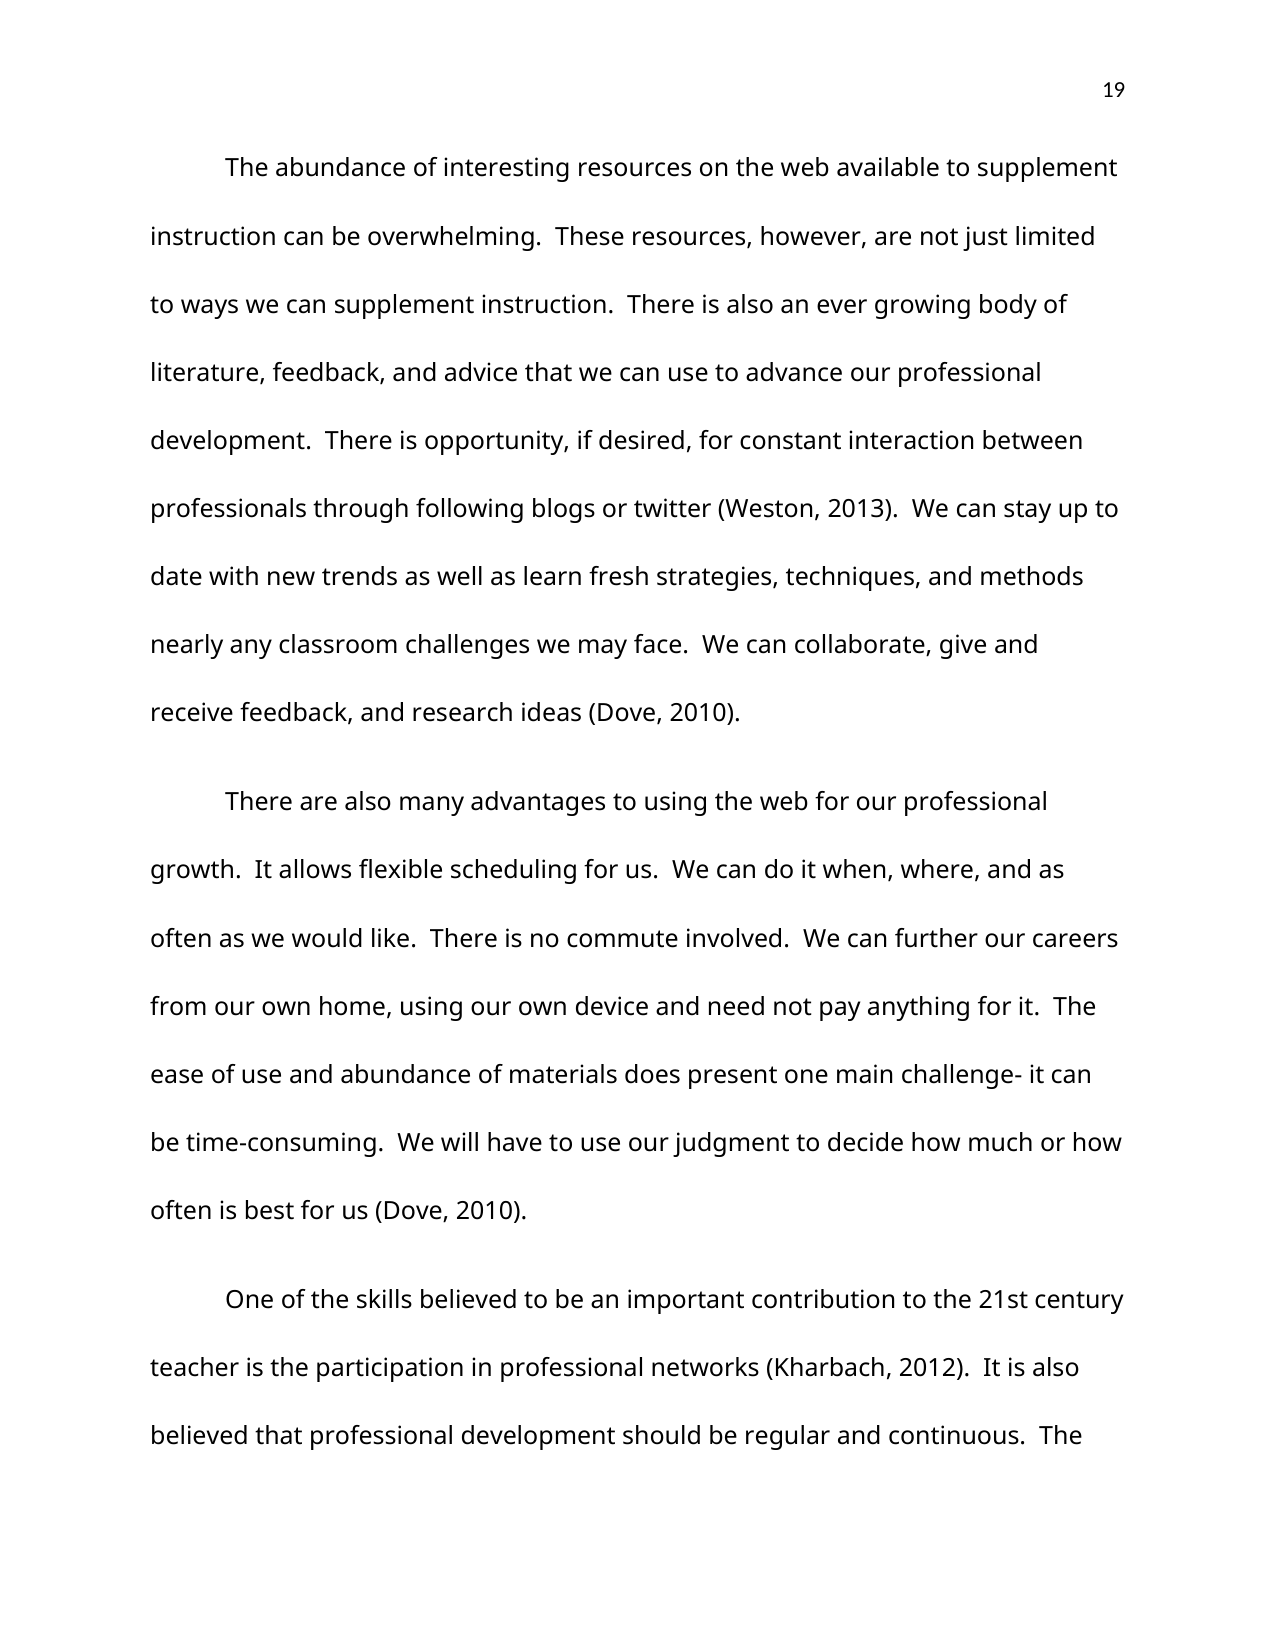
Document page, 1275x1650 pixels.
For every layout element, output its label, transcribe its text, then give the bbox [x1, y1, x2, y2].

text The abundance of interesting resources on the web available to supplement instruction can be overwhelming. These resources, however, are not just limited to ways we can supplement instruction. There is also an ever growing body of literature, feedback, and advice that we can use to advance our professional development. There is opportunity, if desired, for constant interaction between professionals through following blogs or twitter (Weston, 2013). We can stay up to date with new trends as well as learn fresh strategies, techniques, and methods nearly any classroom challenges we may face. We can collaborate, give and receive feedback, and research ideas (Dove, 2010). [150, 150, 1125, 729]
text There are also many advantages to using the web for our professional growth. It allows flexible scheduling for us. We can do it when, where, and as often as we would like. There is no commute involved. We can further our careers from our own home, using our own device and need not pay anything for it. The ease of use and abundance of materials does present one main challenge- it can be time-consuming. We will have to use our judgment to decide how much or how often is best for us (Dove, 2010). [150, 784, 1125, 1227]
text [150, 1282, 1125, 1452]
